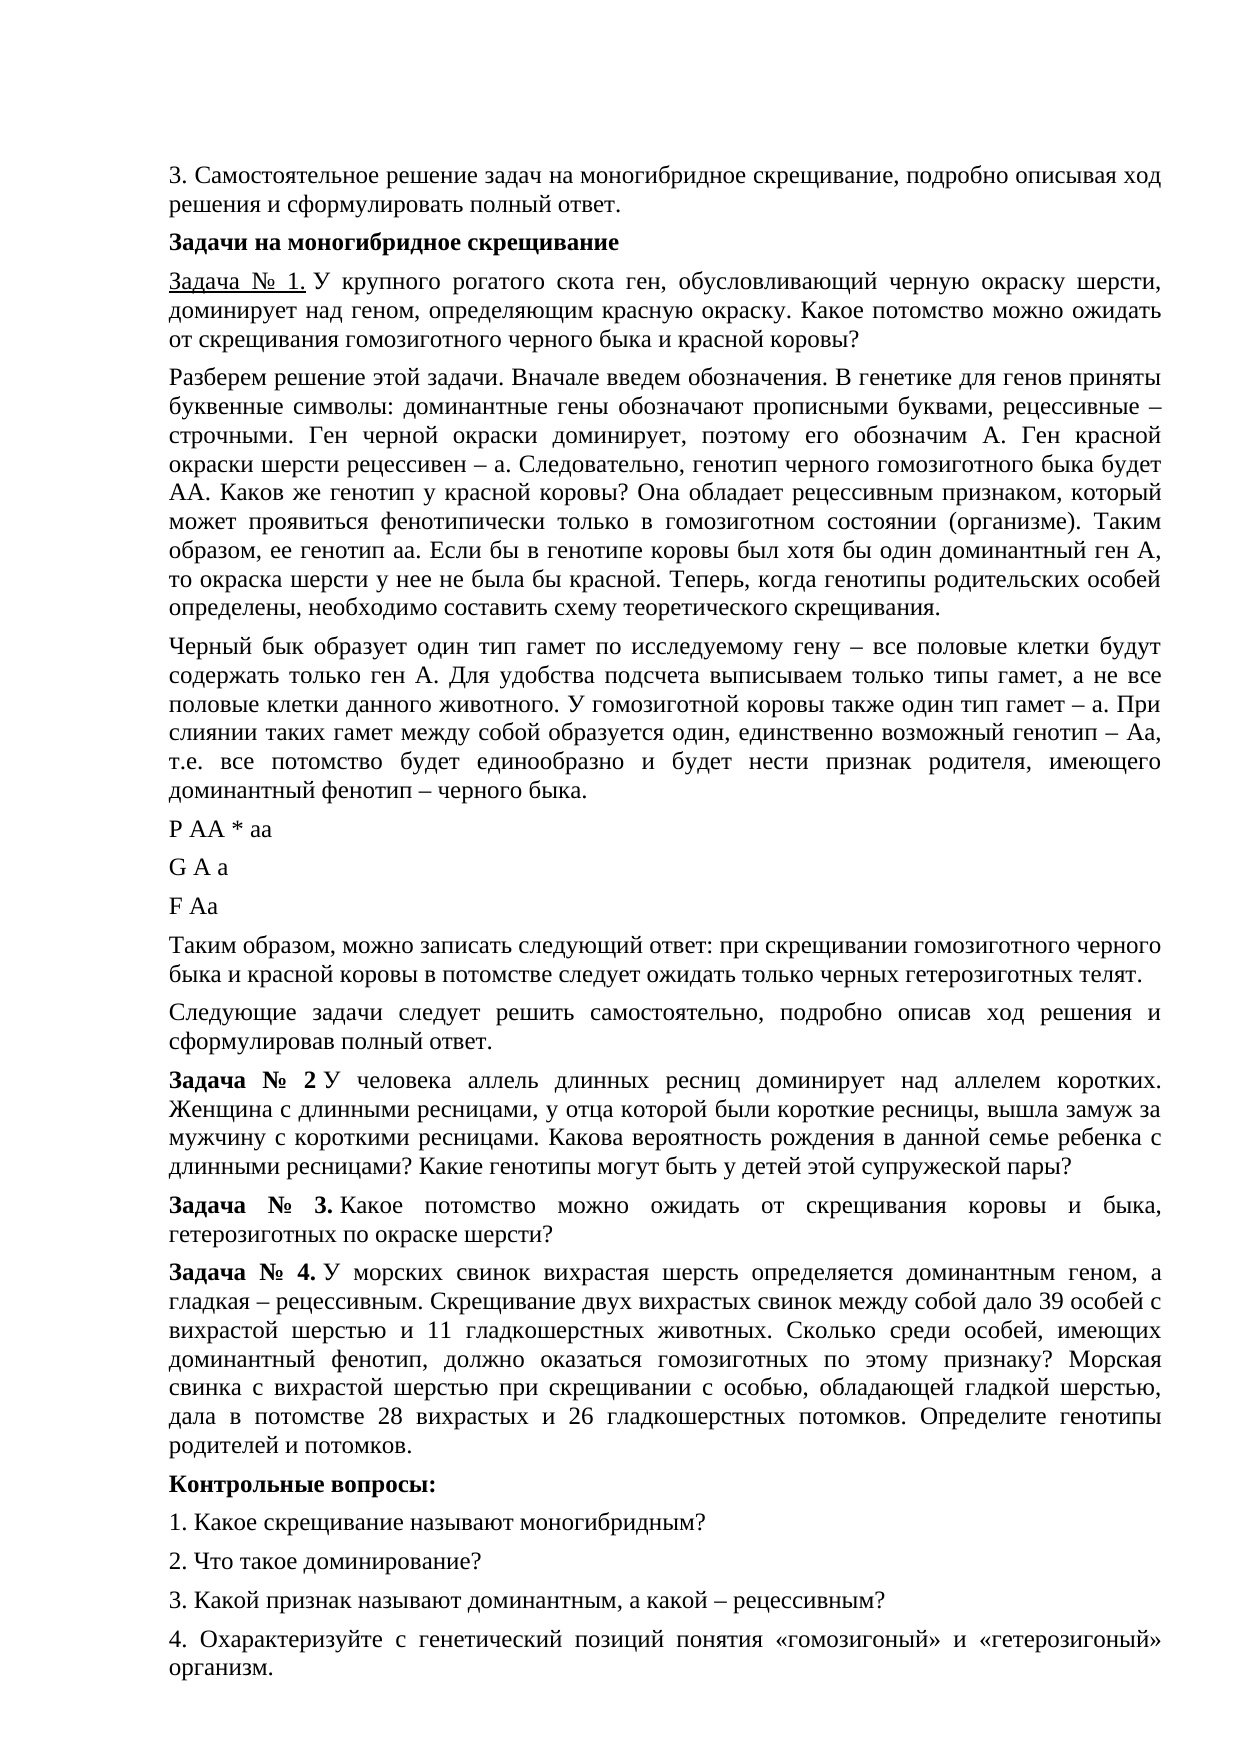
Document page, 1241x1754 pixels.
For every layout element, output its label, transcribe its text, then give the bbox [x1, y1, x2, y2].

text 1. Какое скрещивание называют моногибридным? [169, 1507, 1162, 1536]
text Р АА * аа [169, 814, 1162, 842]
text 3. Какой признак называют доминантным, а какой – рецессивным? [169, 1585, 1162, 1614]
text Следующие задачи следует решить самостоятельно, подробно описав ход решения и сформулировав полный ответ. [169, 997, 1162, 1055]
text 4. Охарактеризуйте с генетический позиций понятия «гомозигоный» и «гетерозигоный» организм. [169, 1624, 1162, 1681]
text Разберем решение этой задачи. Вначале введем обозначения. В генетике для генов приняты буквенные символы: доминантные гены обозначают прописными буквами, рецессивные – строчными. Ген черной окраски доминирует, поэтому его обозначим А. Ген красной окраски шерсти рецессивен – а. Следовательно, генотип черного гомозиготного быка будет АА. Каков же генотип у красной коровы? Она обладает рецессивным признаком, который может проявиться фенотипически только в гомозиготном состоянии (организме). Таким образом, ее генотип аа. Если бы в генотипе коровы был хотя бы один доминантный ген А, то окраска шерсти у нее не была бы красной. Теперь, когда генотипы родительских особей определены, необходимо составить схему теоретического скрещивания. [169, 362, 1162, 621]
text 3. Самостоятельное решение задач на моногибридное скрещивание, подробно описывая ход решения и сформулировать полный ответ. [169, 160, 1162, 217]
text Черный бык образует один тип гамет по исследуемому гену – все половые клетки будут содержать только ген А. Для удобства подсчета выписываем только типы гамет, а не все половые клетки данного животного. У гомозиготной коровы также один тип гамет – а. При слиянии таких гамет между собой образуется один, единственно возможный генотип – Аа, т.е. все потомство будет единообразно и будет нести признак родителя, имеющего доминантный фенотип – черного быка. [169, 631, 1162, 804]
text Контрольные вопросы: [169, 1469, 1162, 1497]
text G А а [169, 852, 1162, 881]
text F Аа [169, 891, 1162, 920]
text Таким образом, можно записать следующий ответ: при скрещивании гомозиготного черного быка и красной коровы в потомстве следует ожидать только черных гетерозиготных телят. [169, 930, 1162, 987]
text 2. Что такое доминирование? [169, 1546, 1162, 1575]
text Задача № 1. У крупного рогатого скота ген, обусловливающий черную окраску шерсти, доминирует над геном, определяющим красную окраску. Какое потомство можно ожидать от скрещивания гомозиготного черного быка и красной коровы? [169, 266, 1162, 352]
text Задача № 4. У морских свинок вихрастая шерсть определяется доминантным геном, а гладкая – рецессивным. Скрещивание двух вихрастых свинок между собой дало 39 особей с вихрастой шерстью и 11 гладкошерстных животных. Сколько среди особей, имеющих доминантный фенотип, должно оказаться гомозиготных по этому признаку? Морская свинка с вихрастой шерстью при скрещивании с особью, обладающей гладкой шерстью, дала в потомстве 28 вихрастых и 26 гладкошерстных потомков. Определите генотипы родителей и потомков. [169, 1257, 1162, 1459]
text Задачи на моногибридное скрещивание [169, 227, 1162, 256]
text Задача № 2 У человека аллель длинных ресниц доминирует над аллелем коротких. Женщина с длинными ресницами, у отца которой были короткие ресницы, вышла замуж за мужчину с короткими ресницами. Какова вероятность рождения в данной семье ребенка с длинными ресницами? Какие генотипы могут быть у детей этой супружеской пары? [169, 1065, 1162, 1180]
text Задача № 3. Какое потомство можно ожидать от скрещивания коровы и быка, гетерозиготных по окраске шерсти? [169, 1190, 1162, 1247]
